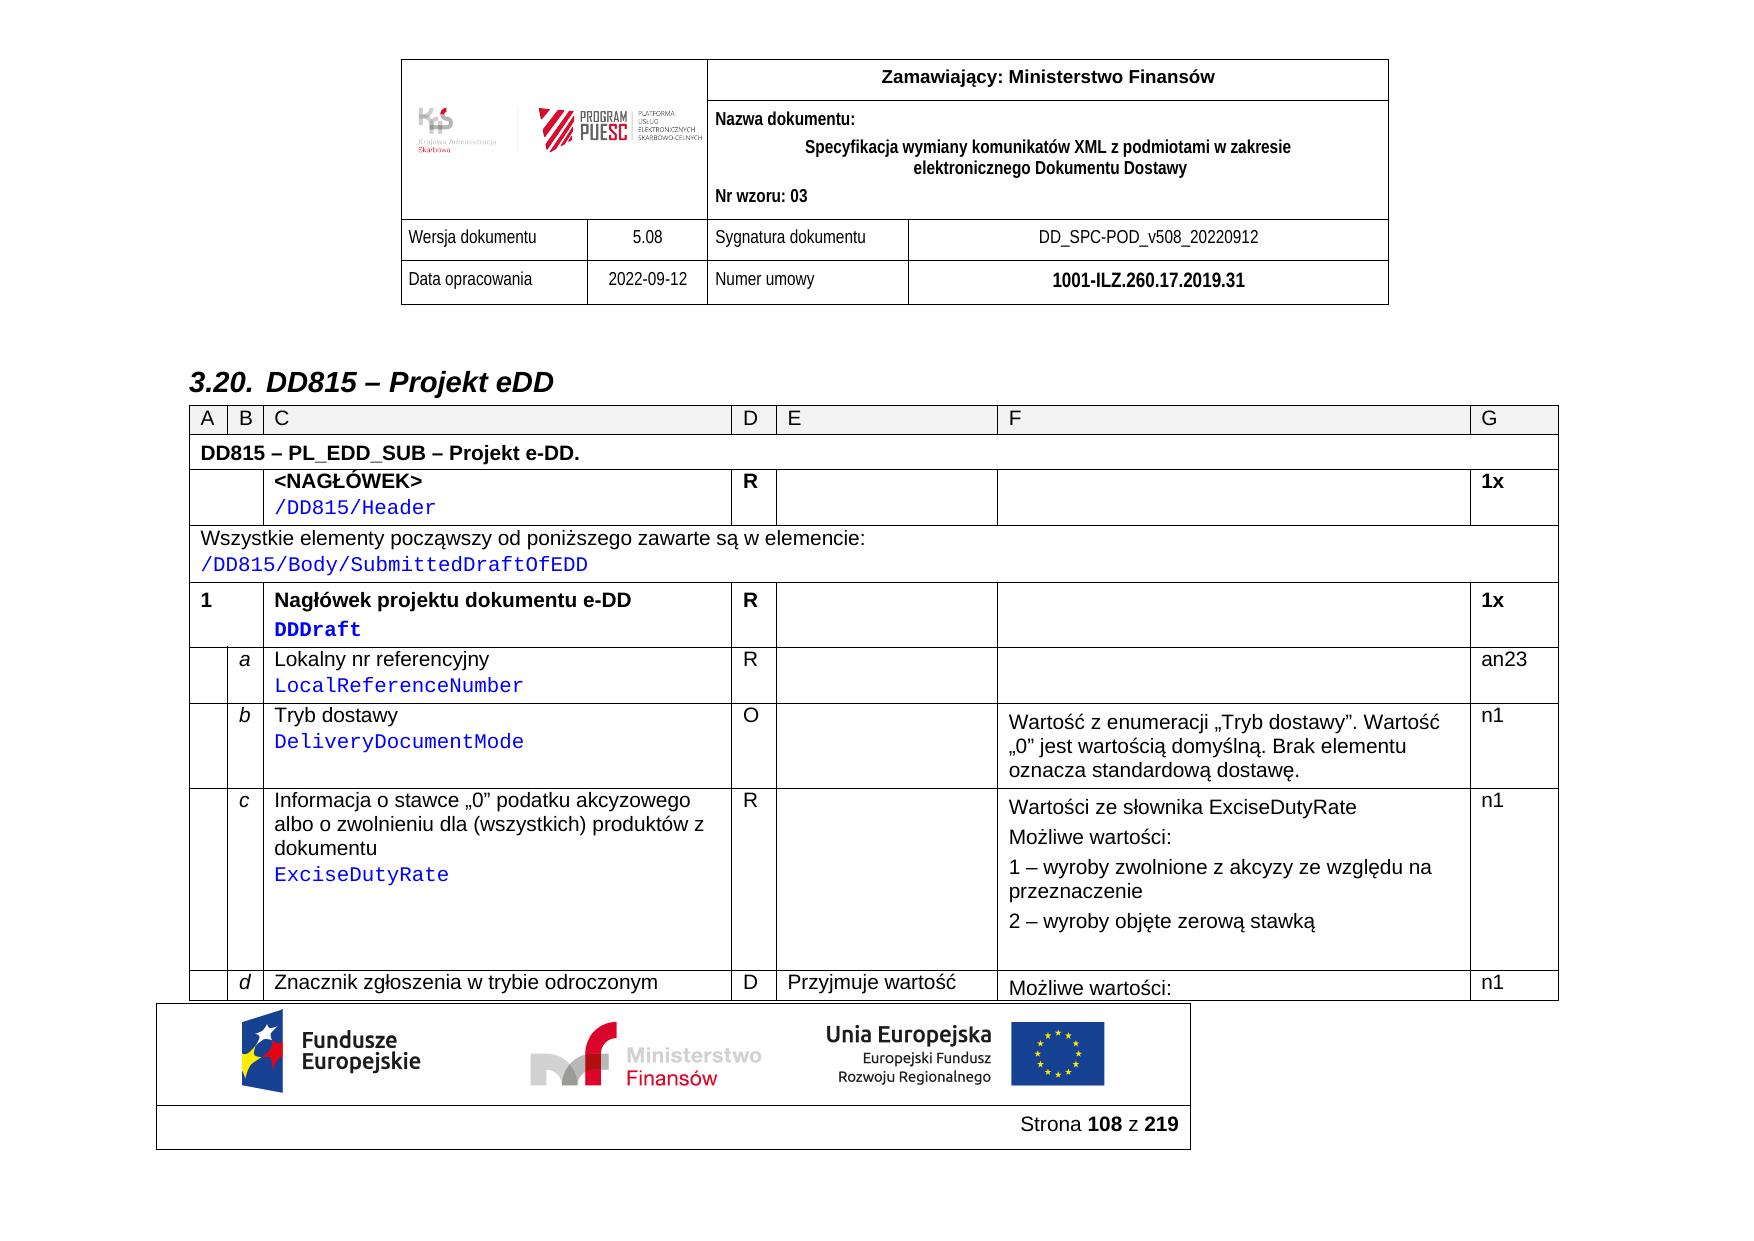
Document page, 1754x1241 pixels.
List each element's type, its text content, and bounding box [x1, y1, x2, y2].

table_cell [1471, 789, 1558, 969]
picture [242, 1009, 1105, 1093]
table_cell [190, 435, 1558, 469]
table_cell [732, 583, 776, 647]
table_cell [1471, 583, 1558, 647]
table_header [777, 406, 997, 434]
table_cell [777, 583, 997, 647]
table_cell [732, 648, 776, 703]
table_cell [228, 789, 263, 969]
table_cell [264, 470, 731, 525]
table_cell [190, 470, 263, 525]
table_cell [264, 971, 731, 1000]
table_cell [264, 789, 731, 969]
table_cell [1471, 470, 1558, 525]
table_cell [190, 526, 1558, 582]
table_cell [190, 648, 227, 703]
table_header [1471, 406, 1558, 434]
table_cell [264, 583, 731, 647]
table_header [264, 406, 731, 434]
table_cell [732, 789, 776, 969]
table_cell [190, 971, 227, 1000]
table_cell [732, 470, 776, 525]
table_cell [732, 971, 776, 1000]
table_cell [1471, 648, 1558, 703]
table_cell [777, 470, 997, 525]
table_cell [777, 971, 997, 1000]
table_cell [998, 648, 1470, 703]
text DD815 – Projekt eDD [189, 365, 1600, 399]
picture [408, 97, 702, 163]
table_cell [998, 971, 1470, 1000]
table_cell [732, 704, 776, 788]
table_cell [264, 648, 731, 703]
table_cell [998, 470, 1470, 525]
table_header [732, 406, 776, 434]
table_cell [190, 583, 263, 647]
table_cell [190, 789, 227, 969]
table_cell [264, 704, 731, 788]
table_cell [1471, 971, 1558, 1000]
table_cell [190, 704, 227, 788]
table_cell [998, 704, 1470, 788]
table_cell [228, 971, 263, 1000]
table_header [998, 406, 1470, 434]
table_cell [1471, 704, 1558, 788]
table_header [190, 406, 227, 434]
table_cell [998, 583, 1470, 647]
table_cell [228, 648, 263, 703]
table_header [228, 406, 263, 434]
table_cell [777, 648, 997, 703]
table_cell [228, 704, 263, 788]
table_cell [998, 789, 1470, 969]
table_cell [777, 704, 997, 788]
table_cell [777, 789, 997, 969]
